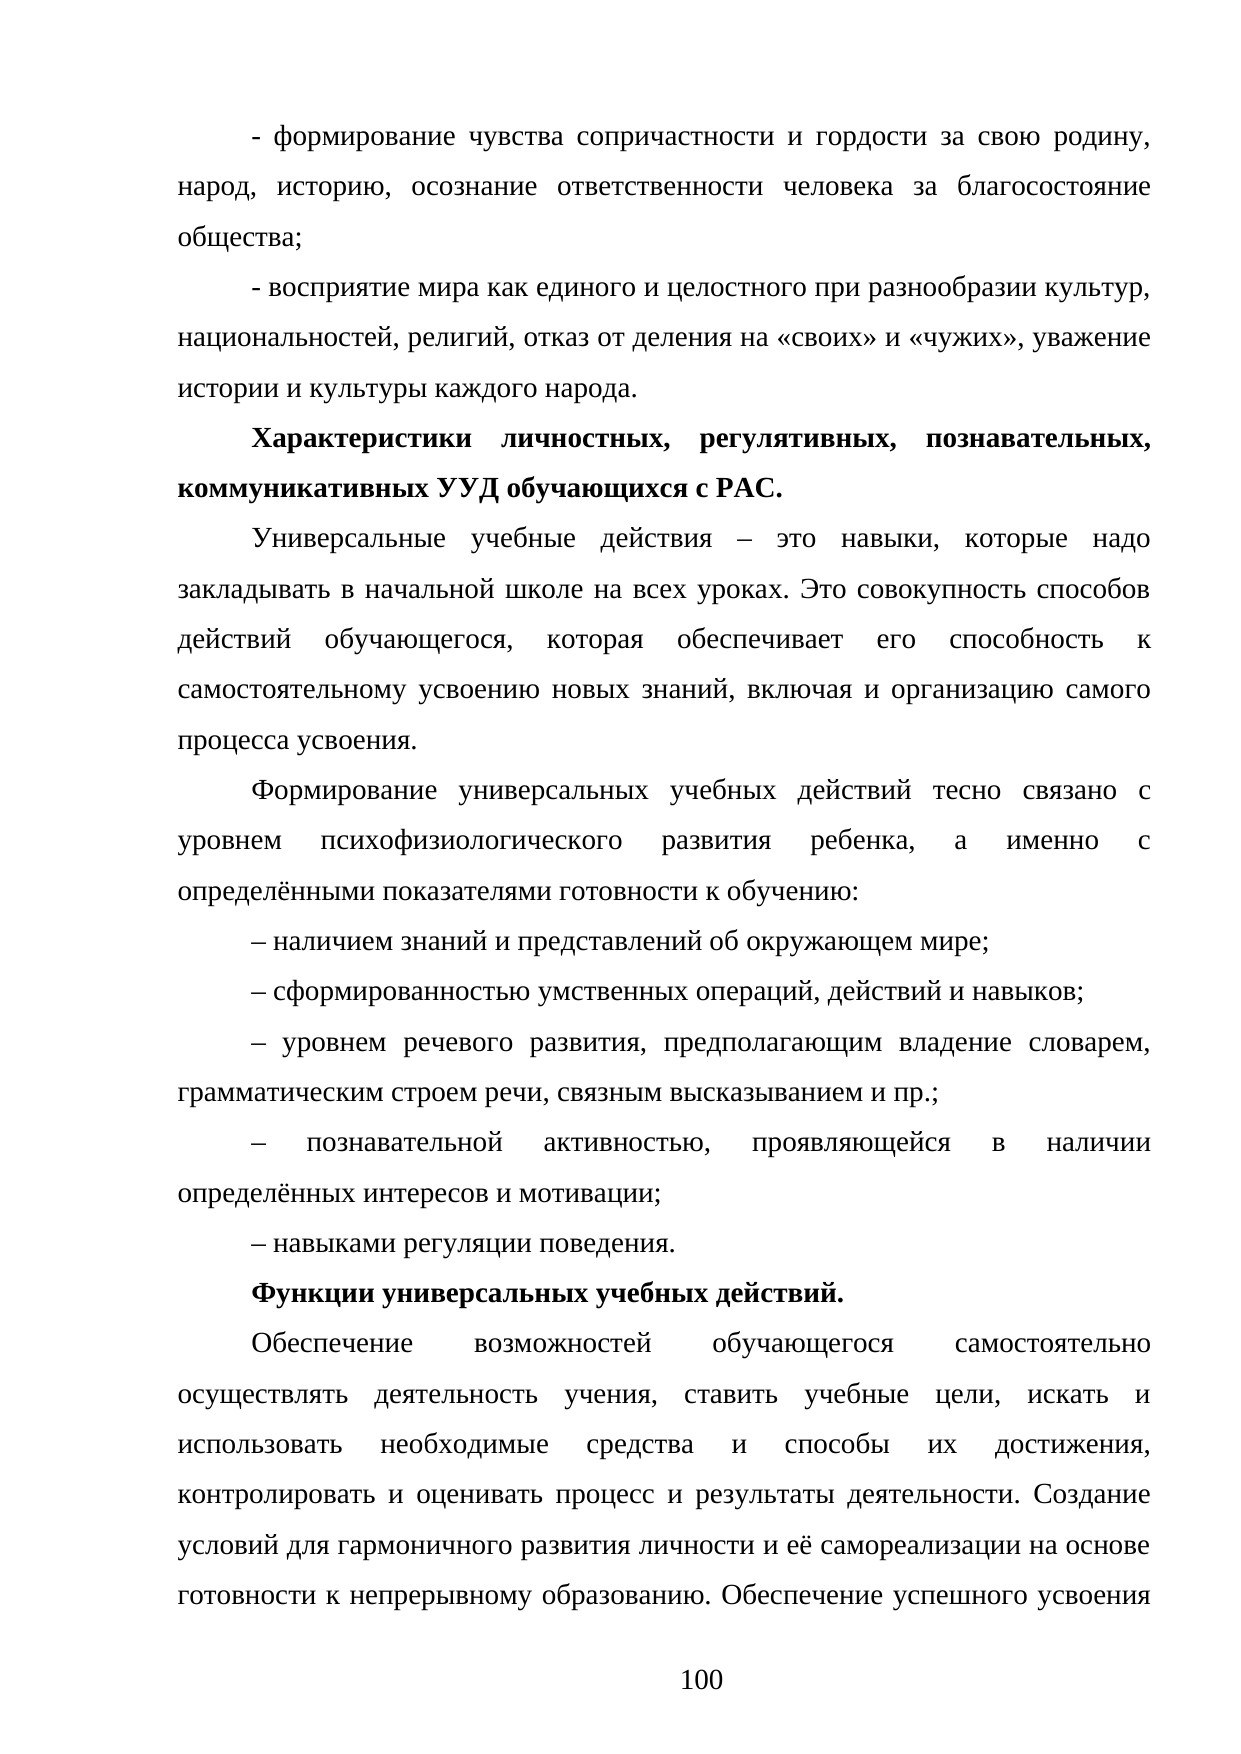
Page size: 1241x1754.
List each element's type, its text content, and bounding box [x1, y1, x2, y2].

text Функции универсальных учебных действий. [177, 1275, 1152, 1309]
text – навыками регуляции поведения. [177, 1225, 1152, 1258]
text – познавательной активностью, проявляющейся в наличии определённых интересов и мотивации; [177, 1124, 1152, 1208]
text – сформированностью умственных операций, действий и навыков; [177, 973, 1152, 1007]
text Формирование универсальных учебных действий тесно связано с уровнем психофизиологического развития ребенка, а именно с определёнными показателями готовности к обучению: [177, 772, 1152, 906]
text Характеристики личностных, регулятивных, познавательных, коммуникативных УУД обучающихся с РАС. [177, 420, 1152, 504]
text – уровнем речевого развития, предполагающим владение словарем, грамматическим строем речи, связным высказыванием и пр.; [177, 1024, 1152, 1108]
text - формирование чувства сопричастности и гордости за свою родину, народ, историю, осознание ответственности человека за благосостояние общества; [177, 118, 1152, 252]
text – наличием знаний и представлений об окружающем мире; [177, 923, 1152, 957]
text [177, 1326, 1152, 1611]
text Универсальные учебные действия – это навыки, которые надо закладывать в начальной школе на всех уроках. Это совокупность способов действий обучающегося, которая обеспечивает его способность к самостоятельному усвоению новых знаний, включая и организацию самого процесса усвоения. [177, 521, 1152, 755]
text - восприятие мира как единого и целостного при разнообразии культур, национальностей, религий, отказ от деления на «своих» и «чужих», уважение истории и культуры каждого народа. [177, 269, 1152, 403]
